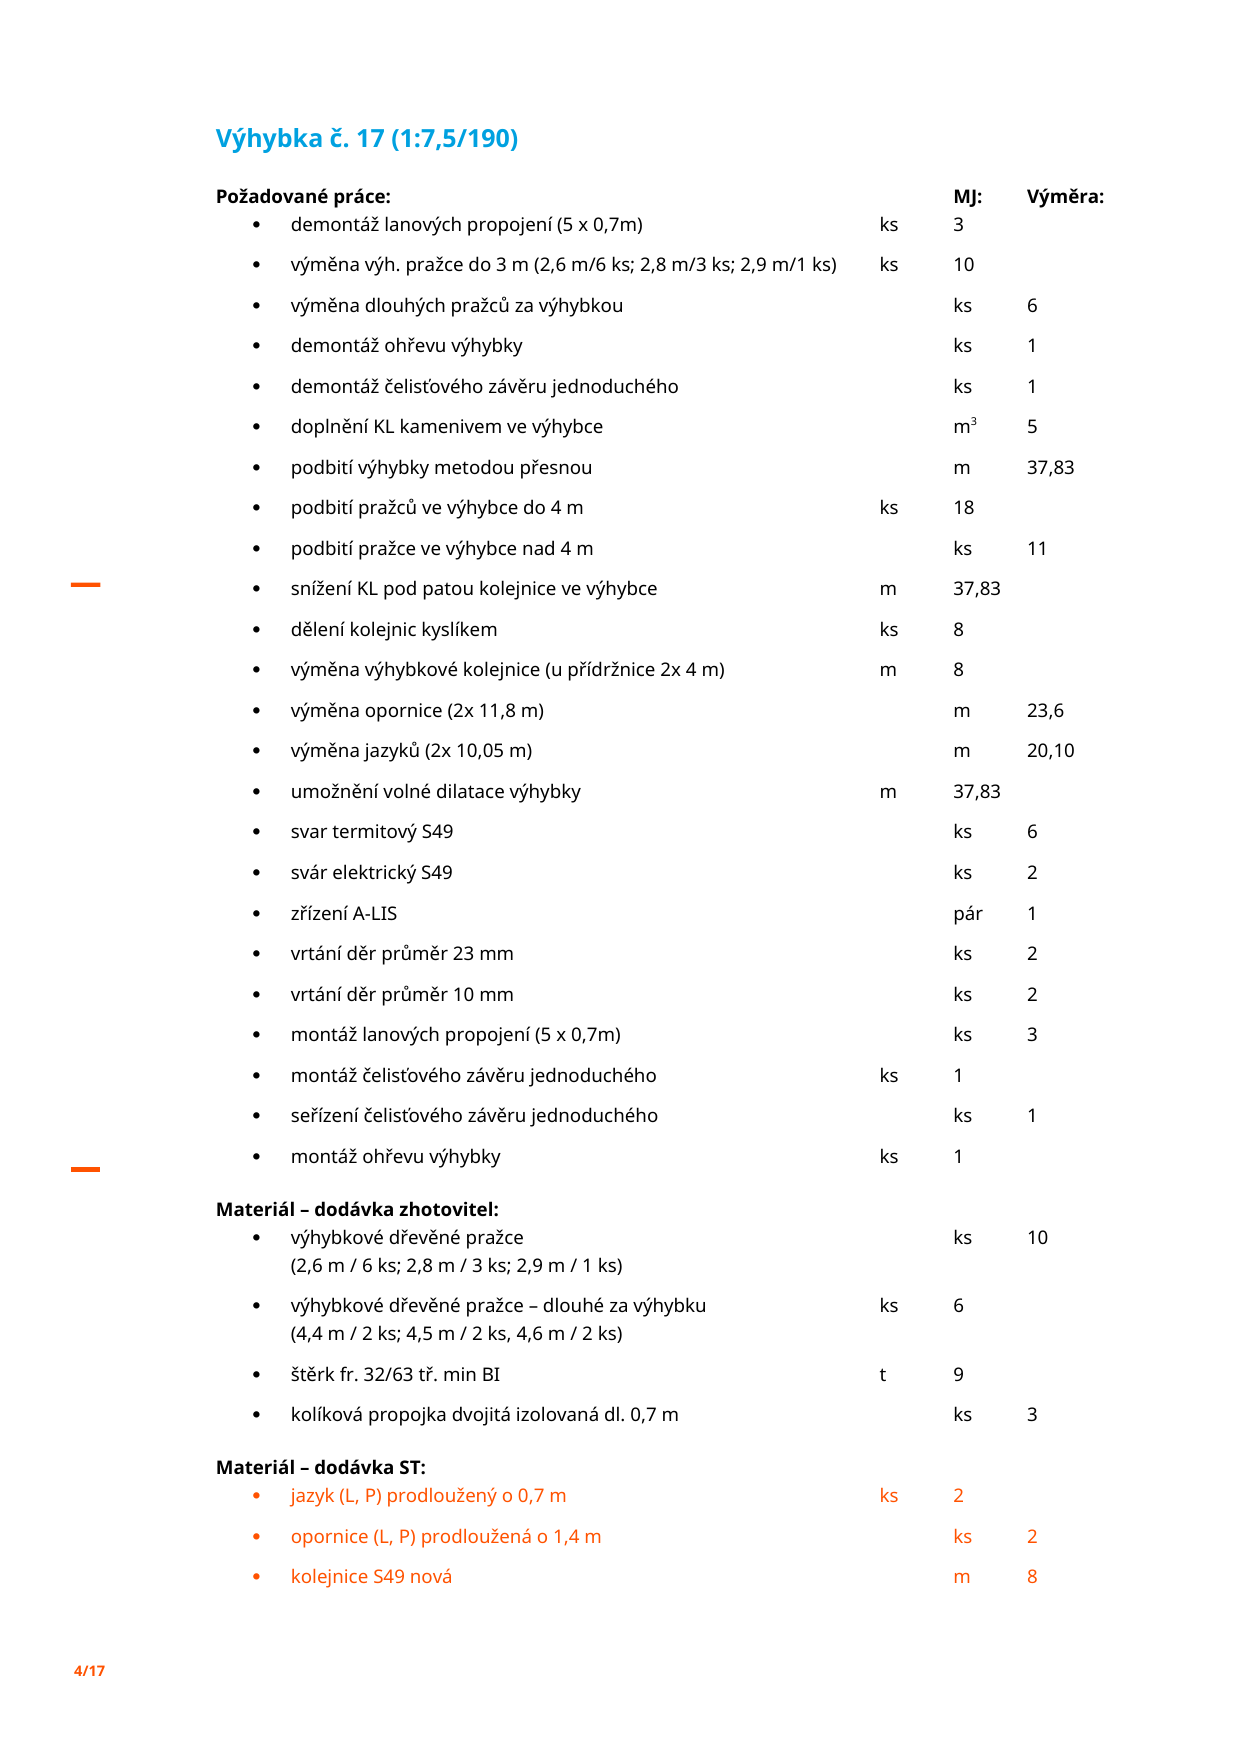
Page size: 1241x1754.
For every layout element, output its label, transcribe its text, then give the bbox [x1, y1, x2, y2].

subtitle Materiál – dodávka zhotovitel: [216, 1196, 1122, 1222]
subtitle Materiál – dodávka ST: [216, 1455, 1122, 1480]
list podbití výhybky metodou přesnou m 37,83 [253, 454, 1122, 480]
subtitle Požadované práce: MJ: Výměra: [216, 183, 1122, 208]
list snížení KL pod patou kolejnice ve výhybce m 37,83 [253, 576, 1122, 601]
list výměna výhybkové kolejnice (u přídržnice 2x 4 m) m 8 [253, 657, 1122, 682]
list výměna opornice (2x 11,8 m) m 23,6 [253, 697, 1122, 723]
subtitle Výhybka č. 17 (1:7,5/190) [216, 121, 1122, 155]
list seřízení čelisťového závěru jednoduchého ks 1 [253, 1102, 1122, 1128]
list kolíková propojka dvojitá izolovaná dl. 0,7 m ks 3 [253, 1402, 1122, 1427]
list montáž ohřevu výhybky ks 1 [253, 1143, 1122, 1168]
list štěrk fr. 32/63 tř. min BI t 9 [253, 1361, 1122, 1387]
list výměna výh. pražce do 3 m (2,6 m/6 ks; 2,8 m/3 ks; 2,9 m/1 ks) ks 10 [253, 252, 1122, 277]
list (2,6 m / 6 ks; 2,8 m / 3 ks; 2,9 m / 1 ks) [291, 1252, 1122, 1278]
list vrtání děr průměr 10 mm ks 2 [253, 981, 1122, 1006]
list kolejnice S49 nová m 8 [253, 1564, 1122, 1589]
list demontáž ohřevu výhybky ks 1 [253, 333, 1122, 358]
list výhybkové dřevěné pražce – dlouhé za výhybku ks 6 [253, 1293, 1122, 1318]
list svar termitový S49 ks 6 [253, 819, 1122, 844]
list vrtání děr průměr 23 mm ks 2 [253, 940, 1122, 966]
list jazyk (L, P) prodloužený o 0,7 m ks 2 [253, 1483, 1122, 1508]
list podbití pražců ve výhybce do 4 m ks 18 [253, 495, 1122, 520]
list (4,4 m / 2 ks; 4,5 m / 2 ks, 4,6 m / 2 ks) [291, 1321, 1122, 1346]
list zřízení A-LIS pár 1 [253, 900, 1122, 925]
list výměna jazyků (2x 10,05 m) m 20,10 [253, 738, 1122, 763]
list montáž lanových propojení (5 x 0,7m) ks 3 [253, 1021, 1122, 1047]
list výměna dlouhých pražců za výhybkou ks 6 [253, 292, 1122, 318]
list dělení kolejnic kyslíkem ks 8 [253, 616, 1122, 642]
list umožnění volné dilatace výhybky m 37,83 [253, 778, 1122, 804]
list doplnění KL kamenivem ve výhybce m3 5 [253, 414, 1122, 439]
list montáž čelisťového závěru jednoduchého ks 1 [253, 1062, 1122, 1087]
list demontáž lanových propojení (5 x 0,7m) ks 3 [253, 211, 1122, 237]
list podbití pražce ve výhybce nad 4 m ks 11 [253, 535, 1122, 561]
list výhybkové dřevěné pražce ks 10 [253, 1224, 1122, 1249]
list demontáž čelisťového závěru jednoduchého ks 1 [253, 373, 1122, 399]
list opornice (L, P) prodloužená o 1,4 m ks 2 [253, 1523, 1122, 1549]
list svár elektrický S49 ks 2 [253, 859, 1122, 885]
